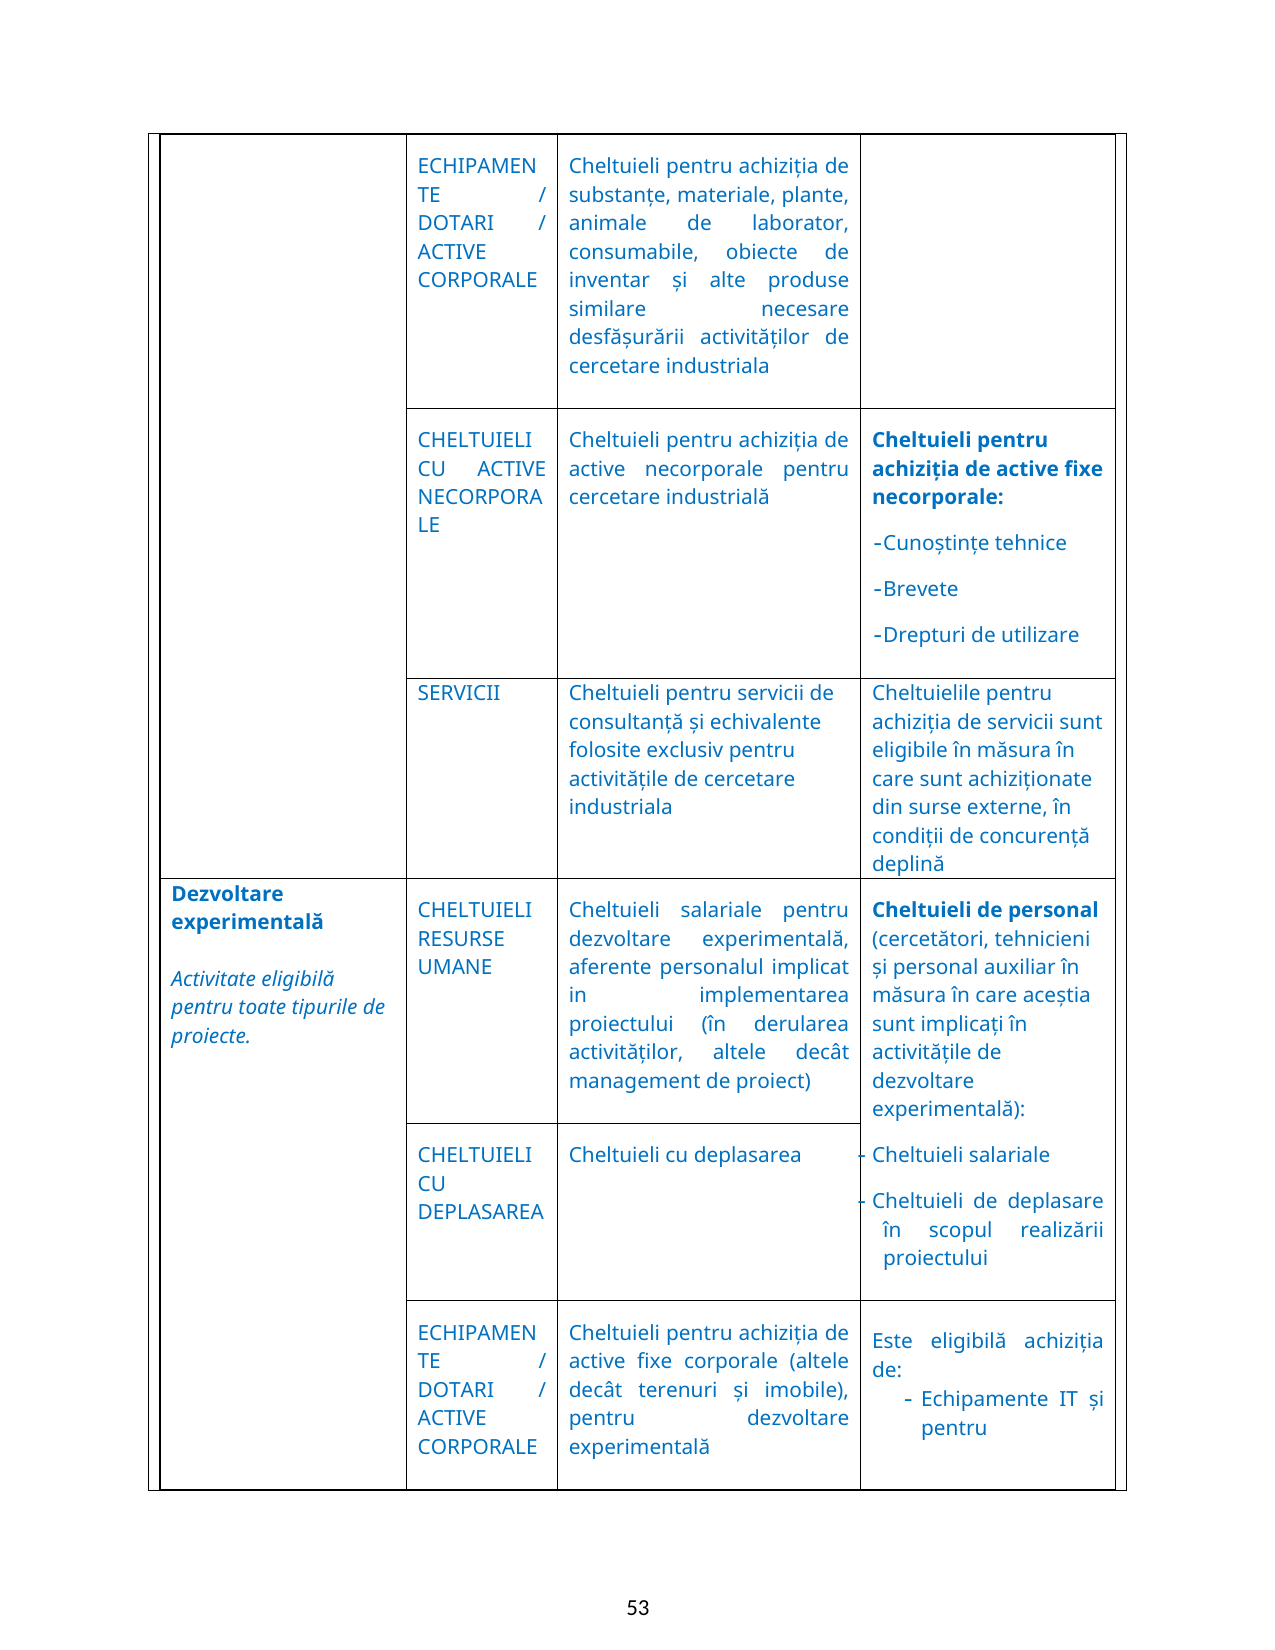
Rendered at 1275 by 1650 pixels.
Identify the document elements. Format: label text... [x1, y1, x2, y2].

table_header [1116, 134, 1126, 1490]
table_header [407, 1301, 557, 1489]
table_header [558, 1301, 860, 1489]
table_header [407, 135, 557, 408]
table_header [161, 879, 406, 1489]
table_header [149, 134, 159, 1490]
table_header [861, 135, 1115, 408]
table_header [861, 1301, 1115, 1489]
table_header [558, 135, 860, 408]
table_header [161, 135, 406, 878]
